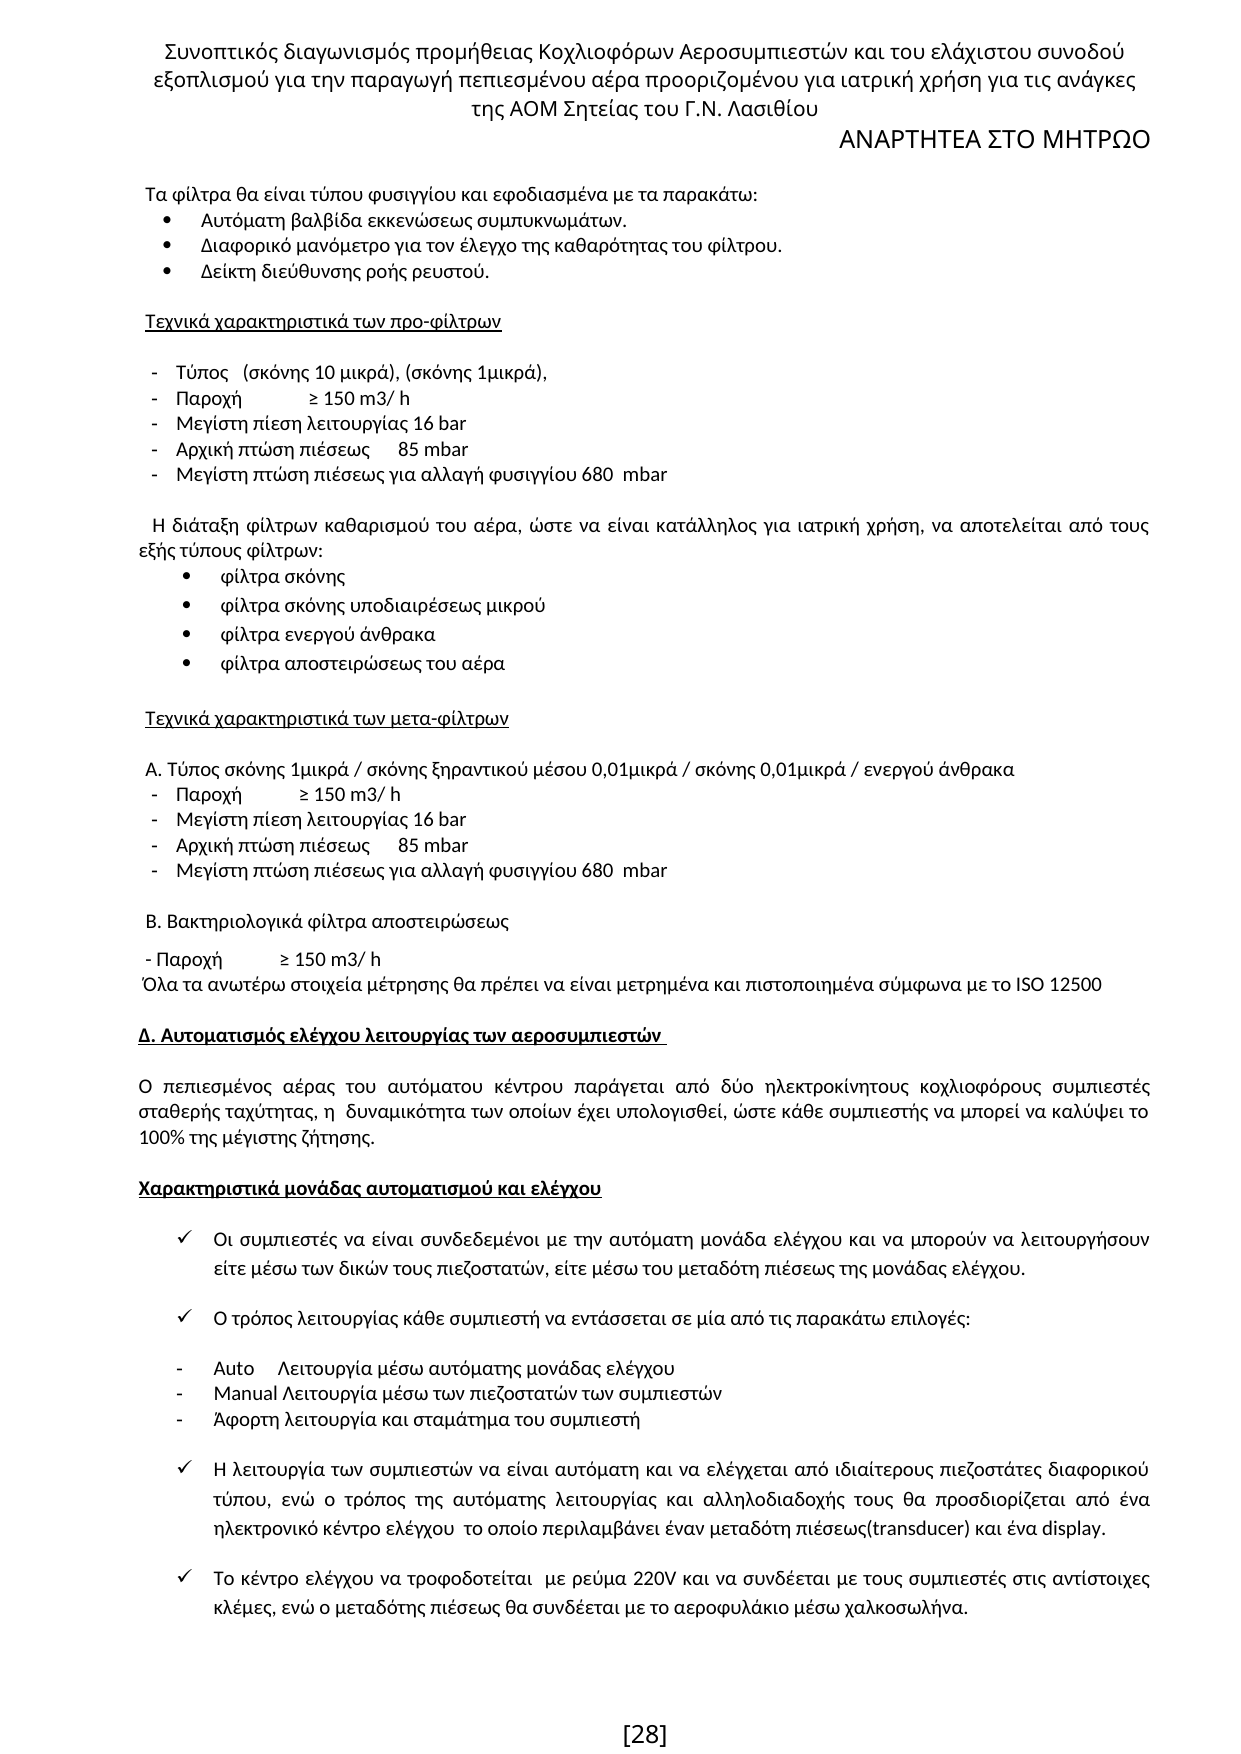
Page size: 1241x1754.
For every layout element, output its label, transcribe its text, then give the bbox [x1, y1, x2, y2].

list Μεγίστη πίεση λειτουργίας 16 bar [151, 410, 1151, 436]
list Ο τρόπος λειτουργίας κάθε συμπιεστή να εντάσσεται σε μία από τις παρακάτω επιλογές: [176, 1305, 1151, 1330]
list φίλτρα σκόνης [183, 563, 1151, 588]
list Μεγίστη πτώση πιέσεως για αλλαγή φυσιγγίου 680 mbar [151, 857, 1151, 883]
list - Παροχή ≥ 150 m3/ h [138, 946, 1151, 972]
list Β. Βακτηριολογικά φίλτρα αποστειρώσεως [138, 908, 1151, 934]
list Manual Λειτουργία μέσω των πιεζοστατών των συμπιεστών [176, 1380, 1151, 1406]
list φίλτρα σκόνης υποδιαιρέσεως μικρού [183, 592, 1151, 617]
list Η λειτουργία των συμπιεστών να είναι αυτόματη και να ελέγχεται από ιδιαίτερους πιεζοστάτες διαφορικού τύπου, ενώ ο τρόπος της αυτόματης λειτουργίας και αλληλοδιαδοχής τους θα προσδιορίζεται από ένα ηλεκτρονικό κέντρο ελέγχου το οποίο περιλαμβάνει έναν μεταδότη πιέσεως(transducer) και ένα display. [176, 1457, 1151, 1540]
list Τύπος (σκόνης 10 μικρά), (σκόνης 1μικρά), [151, 359, 1151, 385]
list Αυτόματη βαλβίδα εκκενώσεως συμπυκνωμάτων. [163, 207, 1151, 232]
list Οι συμπιεστές να είναι συνδεδεμένοι με την αυτόματη μονάδα ελέγχου και να μπορούν να λειτουργήσουν είτε μέσω των δικών τους πιεζοστατών, είτε μέσω του μεταδότη πιέσεως της μονάδας ελέγχου. [176, 1226, 1151, 1280]
list Τεχνικά χαρακτηριστικά των προ-φίλτρων [138, 309, 1151, 334]
text Δ. Αυτοματισμός ελέγχου λειτουργίας των αεροσυμπιεστών [138, 1022, 1151, 1048]
list Autο Λειτουργία μέσω αυτόματης μονάδας ελέγχου [176, 1355, 1151, 1380]
list Παροχή ≥ 150 m3/ h [151, 385, 1151, 410]
list Τα φίλτρα θα είναι τύπου φυσιγγίου και εφοδιασμένα με τα παρακάτω: [138, 182, 1151, 207]
list Άφορτη λειτουργία και σταμάτημα του συμπιεστή [176, 1406, 1151, 1431]
list Τεχνικά χαρακτηριστικά των μετα-φίλτρων [138, 705, 1151, 730]
list Διαφορικό μανόμετρο για τον έλεγχο της καθαρότητας του φίλτρου. [163, 232, 1151, 258]
list Η διάταξη φίλτρων καθαρισμού του αέρα, ώστε να είναι κατάλληλος για ιατρική χρήση, να αποτελείται από τους εξής τύπους φίλτρων: [138, 512, 1151, 563]
list Αρχική πτώση πιέσεως 85 mbar [151, 832, 1151, 857]
text Χαρακτηριστικά μονάδας αυτοματισμού και ελέγχου [138, 1175, 1151, 1200]
list φίλτρα αποστειρώσεως του αέρα [183, 650, 1151, 676]
list Μεγίστη πίεση λειτουργίας 16 bar [151, 807, 1151, 832]
list φίλτρα ενεργού άνθρακα [183, 621, 1151, 647]
list Μεγίστη πτώση πιέσεως για αλλαγή φυσιγγίου 680 mbar [151, 461, 1151, 487]
list Παροχή ≥ 150 m3/ h [151, 781, 1151, 807]
list To κέντρο ελέγχου να τροφοδοτείται με ρεύμα 220V και να συνδέεται με τους συμπιεστές στις αντίστοιχες κλέμες, ενώ ο μεταδότης πιέσεως θα συνδέεται με το αεροφυλάκιο μέσω χαλκοσωλήνα. [176, 1565, 1151, 1619]
text Ο πεπιεσμένος αέρας του αυτόματου κέντρου παράγεται από δύο ηλεκτροκίνητους κοχλιοφόρους συμπιεστές σταθερής ταχύτητας, η δυναμικότητα των οποίων έχει υπολογισθεί, ώστε κάθε συμπιεστής να μπορεί να καλύψει το 100% της μέγιστης ζήτησης. [138, 1073, 1151, 1149]
text Όλα τα ανωτέρω στοιχεία μέτρησης θα πρέπει να είναι μετρημένα και πιστοποιημένα σύμφωνα με το ISO 12500 [138, 972, 1151, 997]
list Αρχική πτώση πιέσεως 85 mbar [151, 436, 1151, 461]
list Α. Τύπος σκόνης 1μικρά / σκόνης ξηραντικού μέσου 0,01μικρά / σκόνης 0,01μικρά / ενεργού άνθρακα [138, 756, 1151, 781]
list Δείκτη διεύθυνσης ροής ρευστού. [163, 258, 1151, 283]
